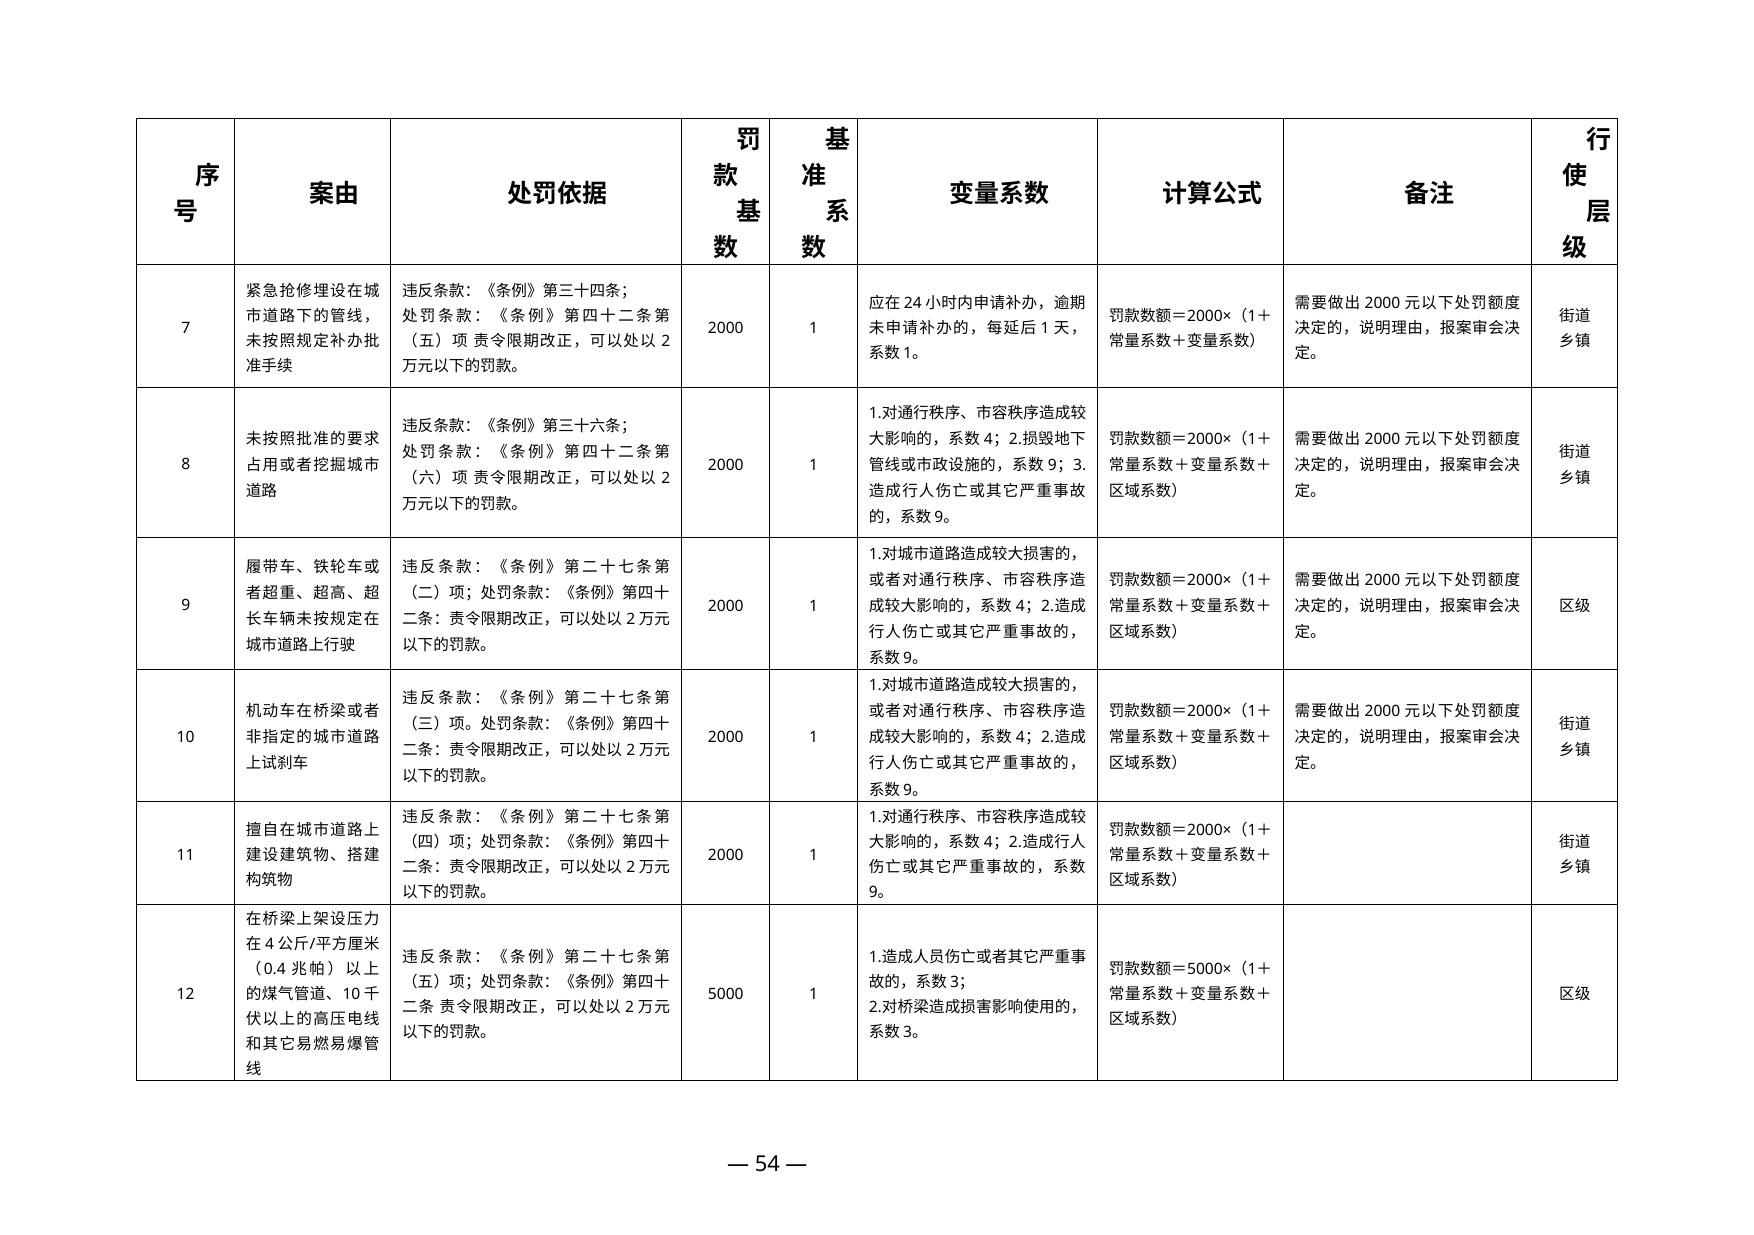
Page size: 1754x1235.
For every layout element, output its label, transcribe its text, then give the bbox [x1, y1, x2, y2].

table_cell 7 [137, 265, 234, 387]
table_cell 需要做出2000元以下处罚额度决定的，说明理由，报案审会决定。 [1284, 265, 1531, 387]
table_cell 9 [137, 538, 234, 668]
table_cell 违反条款：《条例》第二十七条第（二）项；处罚条款：《条例》第四十二条：责令限期改正，可以处以2万元以下的罚款。 [391, 538, 681, 668]
table_cell 11 [137, 802, 234, 904]
table_cell 区级 [1532, 905, 1617, 1080]
table_cell 区级 [1532, 538, 1617, 668]
table_cell 违反条款：《条例》第二十七条第（三）项。处罚条款：《条例》第四十二条：责令限期改正，可以处以2万元以下的罚款。 [391, 670, 681, 801]
table_cell 1.对通行秩序、市容秩序造成较大影响的，系数4；2.造成行人伤亡或其它严重事故的，系数9。 [858, 802, 1097, 904]
table_cell 1 [770, 538, 857, 668]
table_cell 2000 [682, 388, 769, 537]
table_cell 需要做出2000元以下处罚额度决定的，说明理由，报案审会决定。 [1284, 670, 1531, 801]
table_cell 在桥梁上架设压力在4公斤/平方厘米（0.4兆帕）以上的煤气管道、10千伏以上的高压电线和其它易燃易爆管线 [235, 905, 390, 1080]
table_cell 街道 乡镇 [1532, 802, 1617, 904]
table_header 罚款 基数 [682, 119, 769, 264]
table_cell 违反条款：《条例》第三十六条； 处罚条款：《条例》第四十二条第（六）项 责令限期改正，可以处以2万元以下的罚款。 [391, 388, 681, 537]
table_cell 1.对通行秩序、市容秩序造成较大影响的，系数4；2.损毁地下管线或市政设施的，系数9；3.造成行人伤亡或其它严重事故的，系数9。 [858, 388, 1097, 537]
table_header 计算公式 [1098, 119, 1283, 264]
table_cell 2000 [682, 265, 769, 387]
table_cell 违反条款：《条例》第二十七条第（四）项；处罚条款：《条例》第四十二条：责令限期改正，可以处以2万元以下的罚款。 [391, 802, 681, 904]
table_cell 需要做出2000元以下处罚额度决定的，说明理由，报案审会决定。 [1284, 388, 1531, 537]
table_cell [1284, 905, 1531, 1080]
table_cell 5000 [682, 905, 769, 1080]
table_cell 罚款数额＝2000×（1＋常量系数＋变量系数＋区域系数） [1098, 388, 1283, 537]
table_cell 1.对城市道路造成较大损害的，或者对通行秩序、市容秩序造成较大影响的，系数4；2.造成行人伤亡或其它严重事故的，系数9。 [858, 670, 1097, 801]
table_cell 罚款数额＝2000×（1＋常量系数＋变量系数＋区域系数） [1098, 538, 1283, 668]
table_cell 2000 [682, 802, 769, 904]
table_cell 罚款数额＝5000×（1＋常量系数＋变量系数＋区域系数） [1098, 905, 1283, 1080]
table_cell 2000 [682, 538, 769, 668]
table_cell 街道 乡镇 [1532, 265, 1617, 387]
table_header 变量系数 [858, 119, 1097, 264]
table_cell 擅自在城市道路上建设建筑物、搭建构筑物 [235, 802, 390, 904]
table_cell 紧急抢修埋设在城市道路下的管线，未按照规定补办批准手续 [235, 265, 390, 387]
table_header 备注 [1284, 119, 1531, 264]
table_cell 需要做出2000元以下处罚额度决定的，说明理由，报案审会决定。 [1284, 538, 1531, 668]
table_cell 1.造成人员伤亡或者其它严重事故的，系数3； 2.对桥梁造成损害影响使用的，系数3。 [858, 905, 1097, 1080]
table_cell 10 [137, 670, 234, 801]
table_cell 违反条款：《条例》第二十七条第（五）项；处罚条款：《条例》第四十二条 责令限期改正，可以处以2万元以下的罚款。 [391, 905, 681, 1080]
table_cell 罚款数额＝2000×（1＋常量系数＋变量系数＋区域系数） [1098, 802, 1283, 904]
table_header 序号 [137, 119, 234, 264]
table_cell 机动车在桥梁或者非指定的城市道路上试刹车 [235, 670, 390, 801]
table_header 案由 [235, 119, 390, 264]
table_cell 1 [770, 905, 857, 1080]
table_cell 1 [770, 670, 857, 801]
table_cell 街道 乡镇 [1532, 670, 1617, 801]
table_cell [1284, 802, 1531, 904]
table_cell 1 [770, 388, 857, 537]
table_cell 1.对城市道路造成较大损害的，或者对通行秩序、市容秩序造成较大影响的，系数4；2.造成行人伤亡或其它严重事故的，系数9。 [858, 538, 1097, 668]
table_cell 履带车、铁轮车或者超重、超高、超长车辆未按规定在城市道路上行驶 [235, 538, 390, 668]
table_header 基准 系数 [770, 119, 857, 264]
table_header 行使 层级 [1532, 119, 1617, 264]
table_cell 8 [137, 388, 234, 537]
table_cell 违反条款：《条例》第三十四条； 处罚条款：《条例》第四十二条第（五）项 责令限期改正，可以处以2万元以下的罚款。 [391, 265, 681, 387]
table_cell 1 [770, 265, 857, 387]
table_cell 应在24小时内申请补办，逾期未申请补办的，每延后1天，系数1。 [858, 265, 1097, 387]
table_cell 1 [770, 802, 857, 904]
table_header 处罚依据 [391, 119, 681, 264]
table_cell 2000 [682, 670, 769, 801]
table_cell 街道 乡镇 [1532, 388, 1617, 537]
table_cell 12 [137, 905, 234, 1080]
table_cell 未按照批准的要求占用或者挖掘城市道路 [235, 388, 390, 537]
table_cell 罚款数额＝2000×（1＋常量系数＋变量系数） [1098, 265, 1283, 387]
table_cell 罚款数额＝2000×（1＋常量系数＋变量系数＋区域系数） [1098, 670, 1283, 801]
